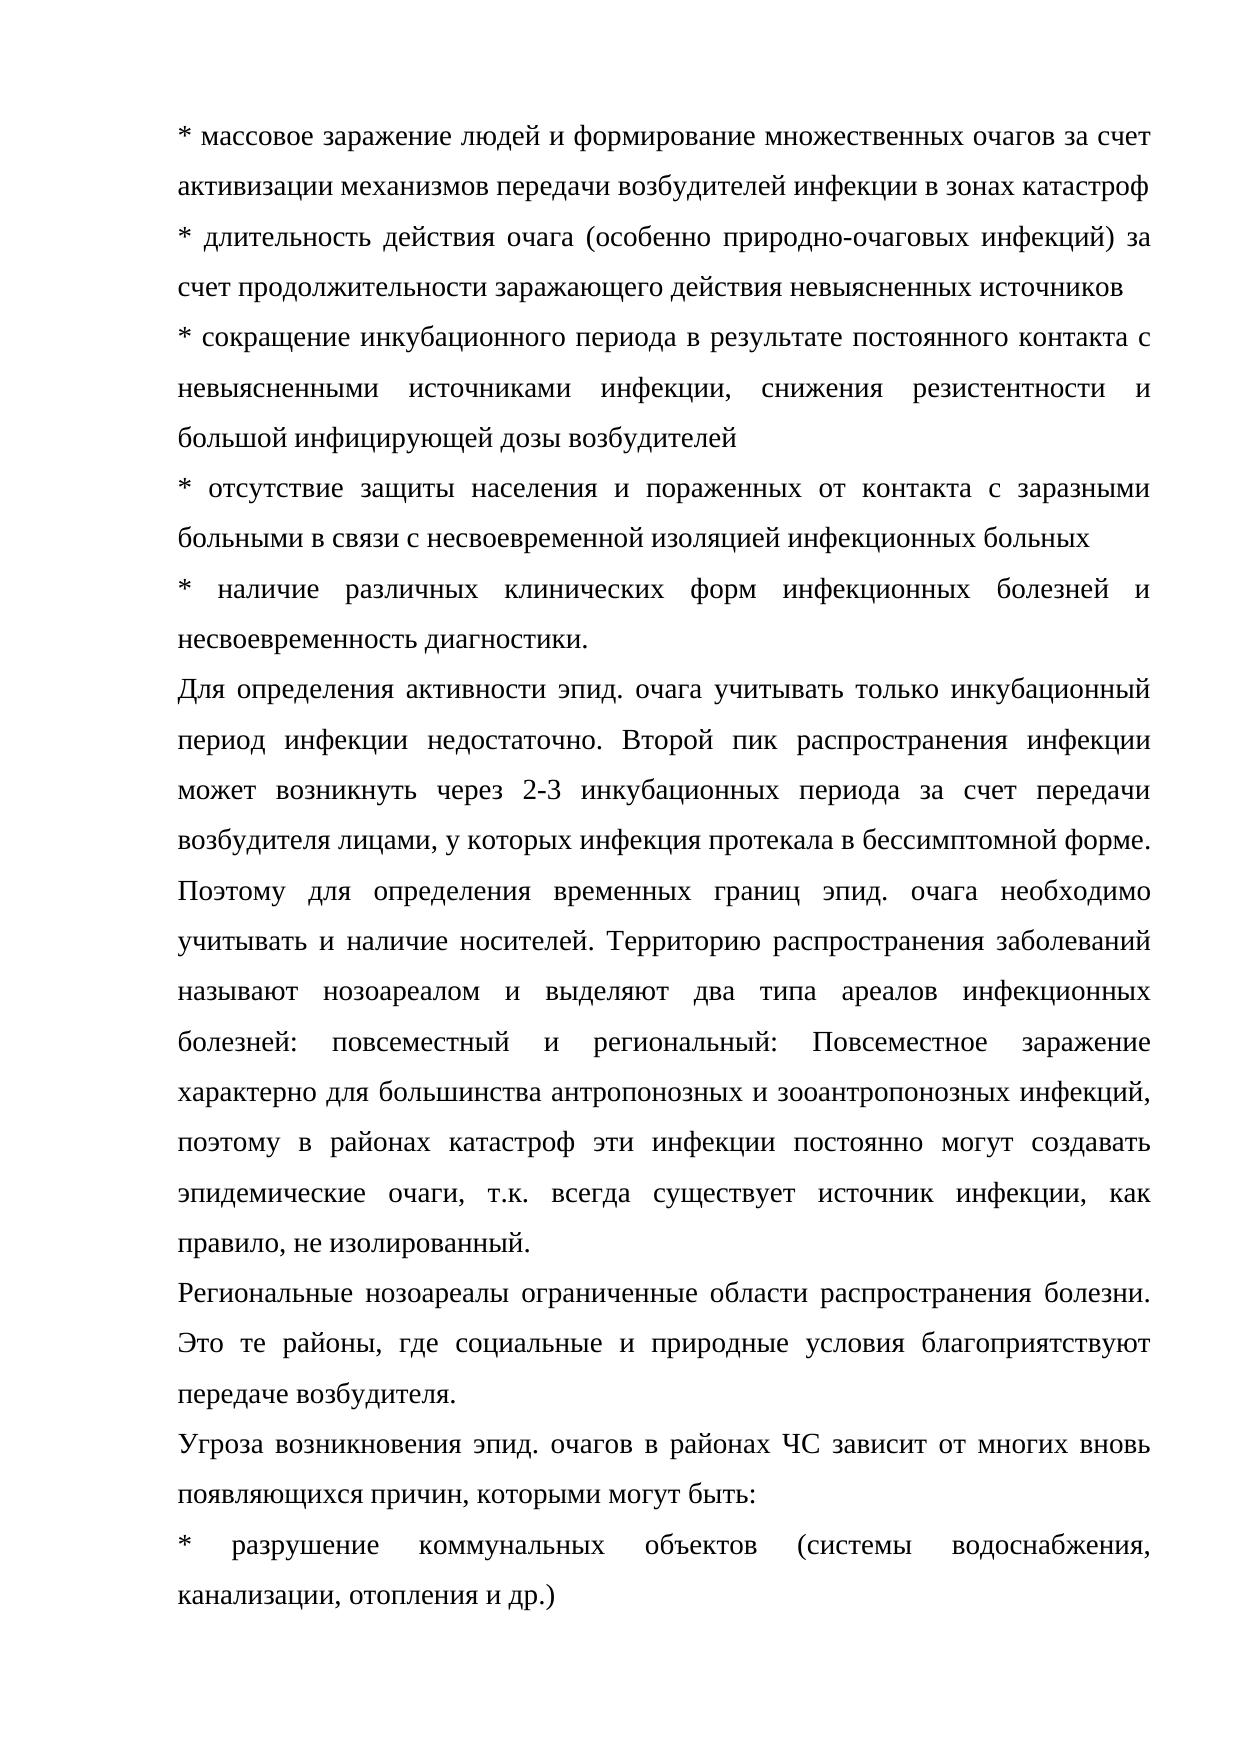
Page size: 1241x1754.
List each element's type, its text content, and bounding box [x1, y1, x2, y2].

text * длительность действия очага (особенно природно-очаговых инфекций) за счет продолжительности заражающего действия невыясненных источников [177, 219, 1152, 303]
text Угроза возникновения эпид. очагов в районах ЧС зависит от многих вновь появляющихся причин, которыми могут быть: [177, 1426, 1152, 1510]
text * отсутствие защиты населения и пораженных от контакта с заразными больными в связи с несвоевременной изоляцией инфекционных больных [177, 470, 1152, 554]
text * наличие различных клинических форм инфекционных болезней и несвоевременность диагностики. [177, 571, 1152, 655]
text Региональные нозоареалы ограниченные области распространения болезни. Это те районы, где социальные и природные условия благоприятствуют передаче возбудителя. [177, 1275, 1152, 1409]
text * разрушение коммунальных объектов (системы водоснабжения, канализации, отопления и др.) [177, 1527, 1152, 1611]
text Для определения активности эпид. очага учитывать только инкубационный период инфекции недостаточно. Второй пик распространения инфекции может возникнуть через 2-3 инкубационных периода за счет передачи возбудителя лицами, у которых инфекция протекала в бессимптомной форме. Поэтому для определения временных границ эпид. очага необходимо учитывать и наличие носителей. Территорию распространения заболеваний называют нозоареалом и выделяют два типа ареалов инфекционных болезней: повсеместный и региональный: Повсеместное заражение характерно для большинства антропонозных и зооантропонозных инфекций, поэтому в районах катастроф эти инфекции постоянно могут создавать эпидемические очаги, т.к. всегда существует источник инфекции, как правило, не изолированный. [177, 672, 1152, 1258]
text * сокращение инкубационного периода в результате постоянного контакта с невыясненными источниками инфекции, снижения резистентности и большой инфицирующей дозы возбудителей [177, 319, 1152, 453]
text * массовое заражение людей и формирование множественных очагов за счет активизации механизмов передачи возбудителей инфекции в зонах катастроф [177, 118, 1152, 202]
